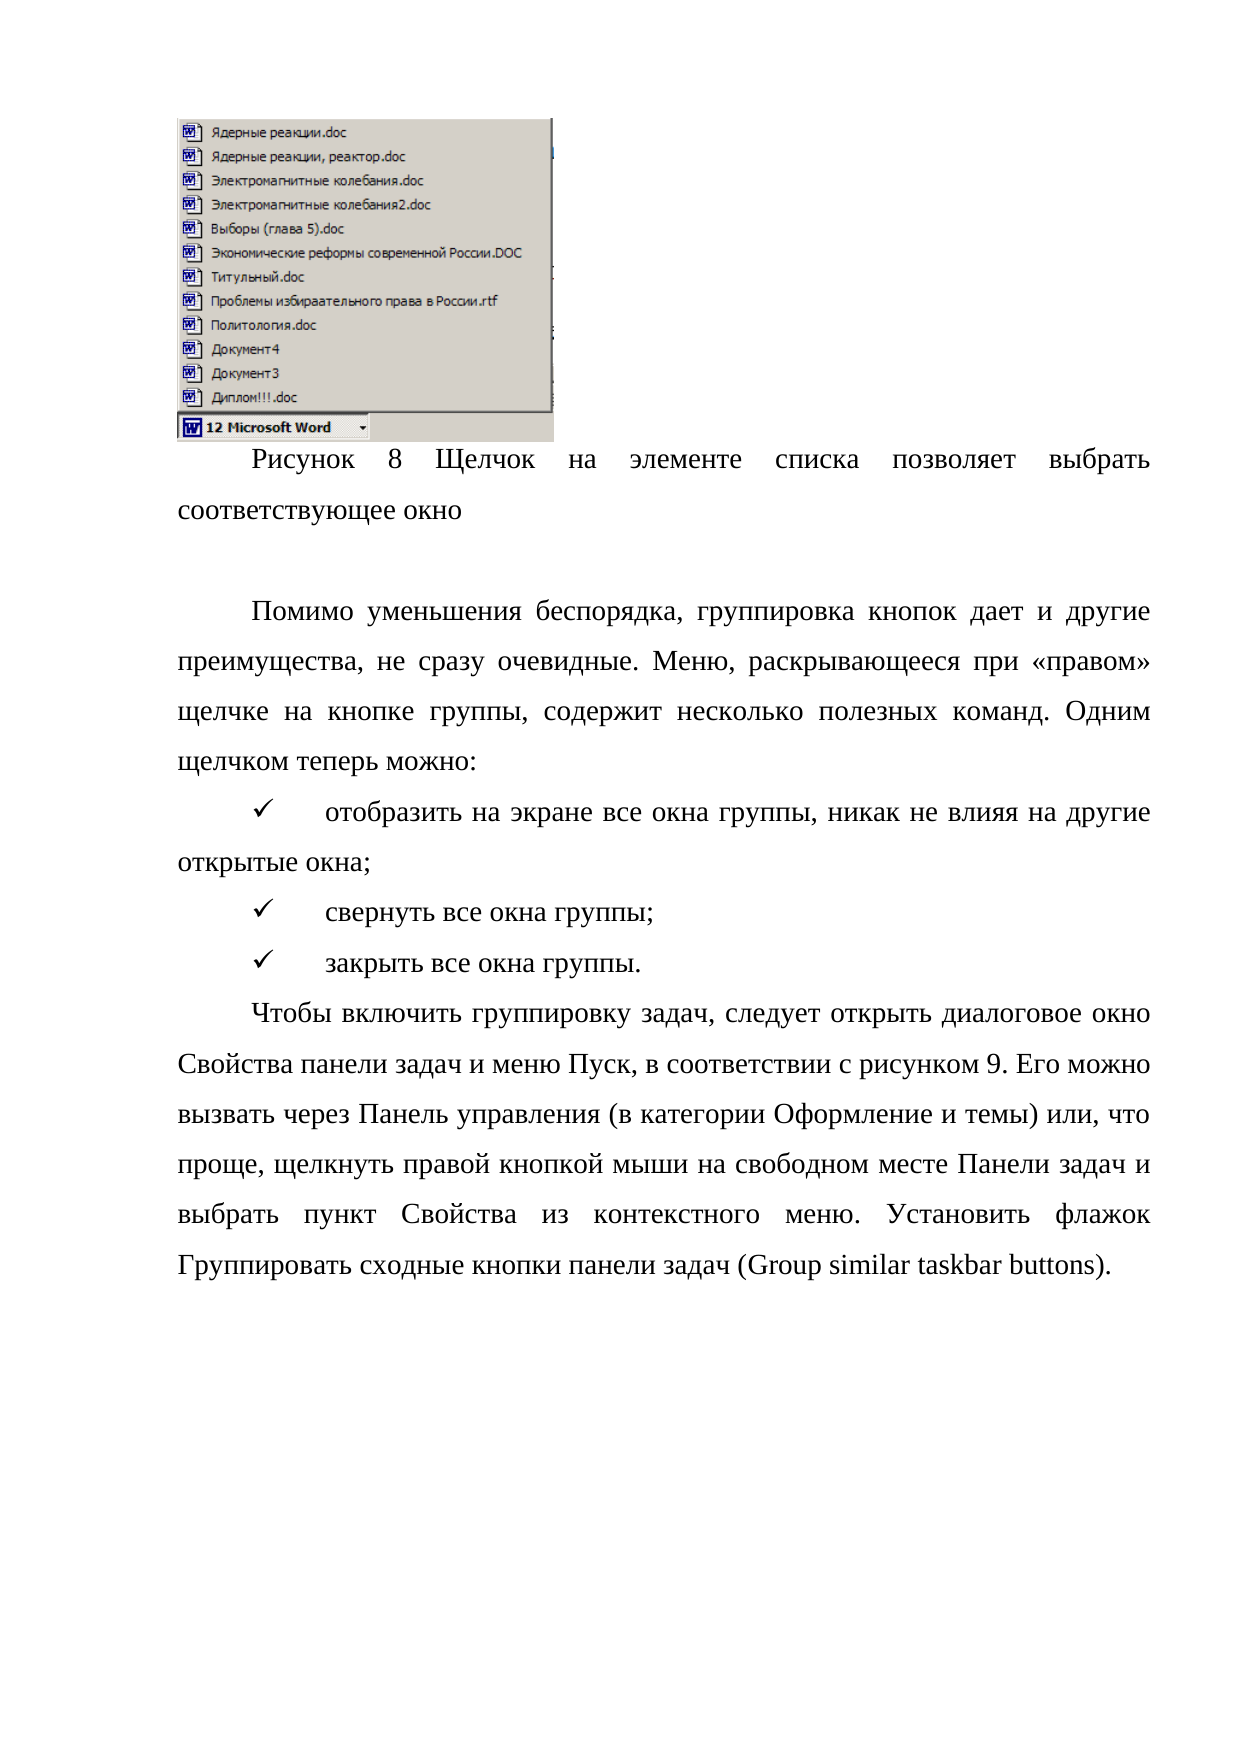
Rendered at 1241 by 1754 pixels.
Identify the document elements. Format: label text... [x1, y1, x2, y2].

list отобразить на экране все окна группы, никак не влияя на другие открытые окна; [177, 794, 1152, 878]
list закрыть все окна группы. [177, 945, 1152, 979]
list свернуть все окна группы; [177, 894, 1152, 928]
text Помимо уменьшения беспорядка, группировка кнопок дает и другие преимущества, не сразу очевидные. Меню, раскрывающееся при «правом» щелчке на кнопке группы, содержит несколько полезных команд. Одним щелчком теперь можно: [177, 593, 1152, 777]
text Чтобы включить группировку задач, следует открыть диалоговое окно Свойства панели задач и меню Пуск, в соответствии с рисунком 9. Его можно вызвать через Панель управления (в категории Оформление и темы) или, что проще, щелкнуть правой кнопкой мыши на свободном месте Панели задач и выбрать пункт Свойства из контекстного меню. Установить флажок Группировать сходные кнопки панели задач (Group similar taskbar buttons). [177, 995, 1152, 1281]
picture [177, 118, 554, 442]
text Рисунок 8 Щелчок на элементе списка позволяет выбрать соответствующее окно [177, 442, 1152, 526]
